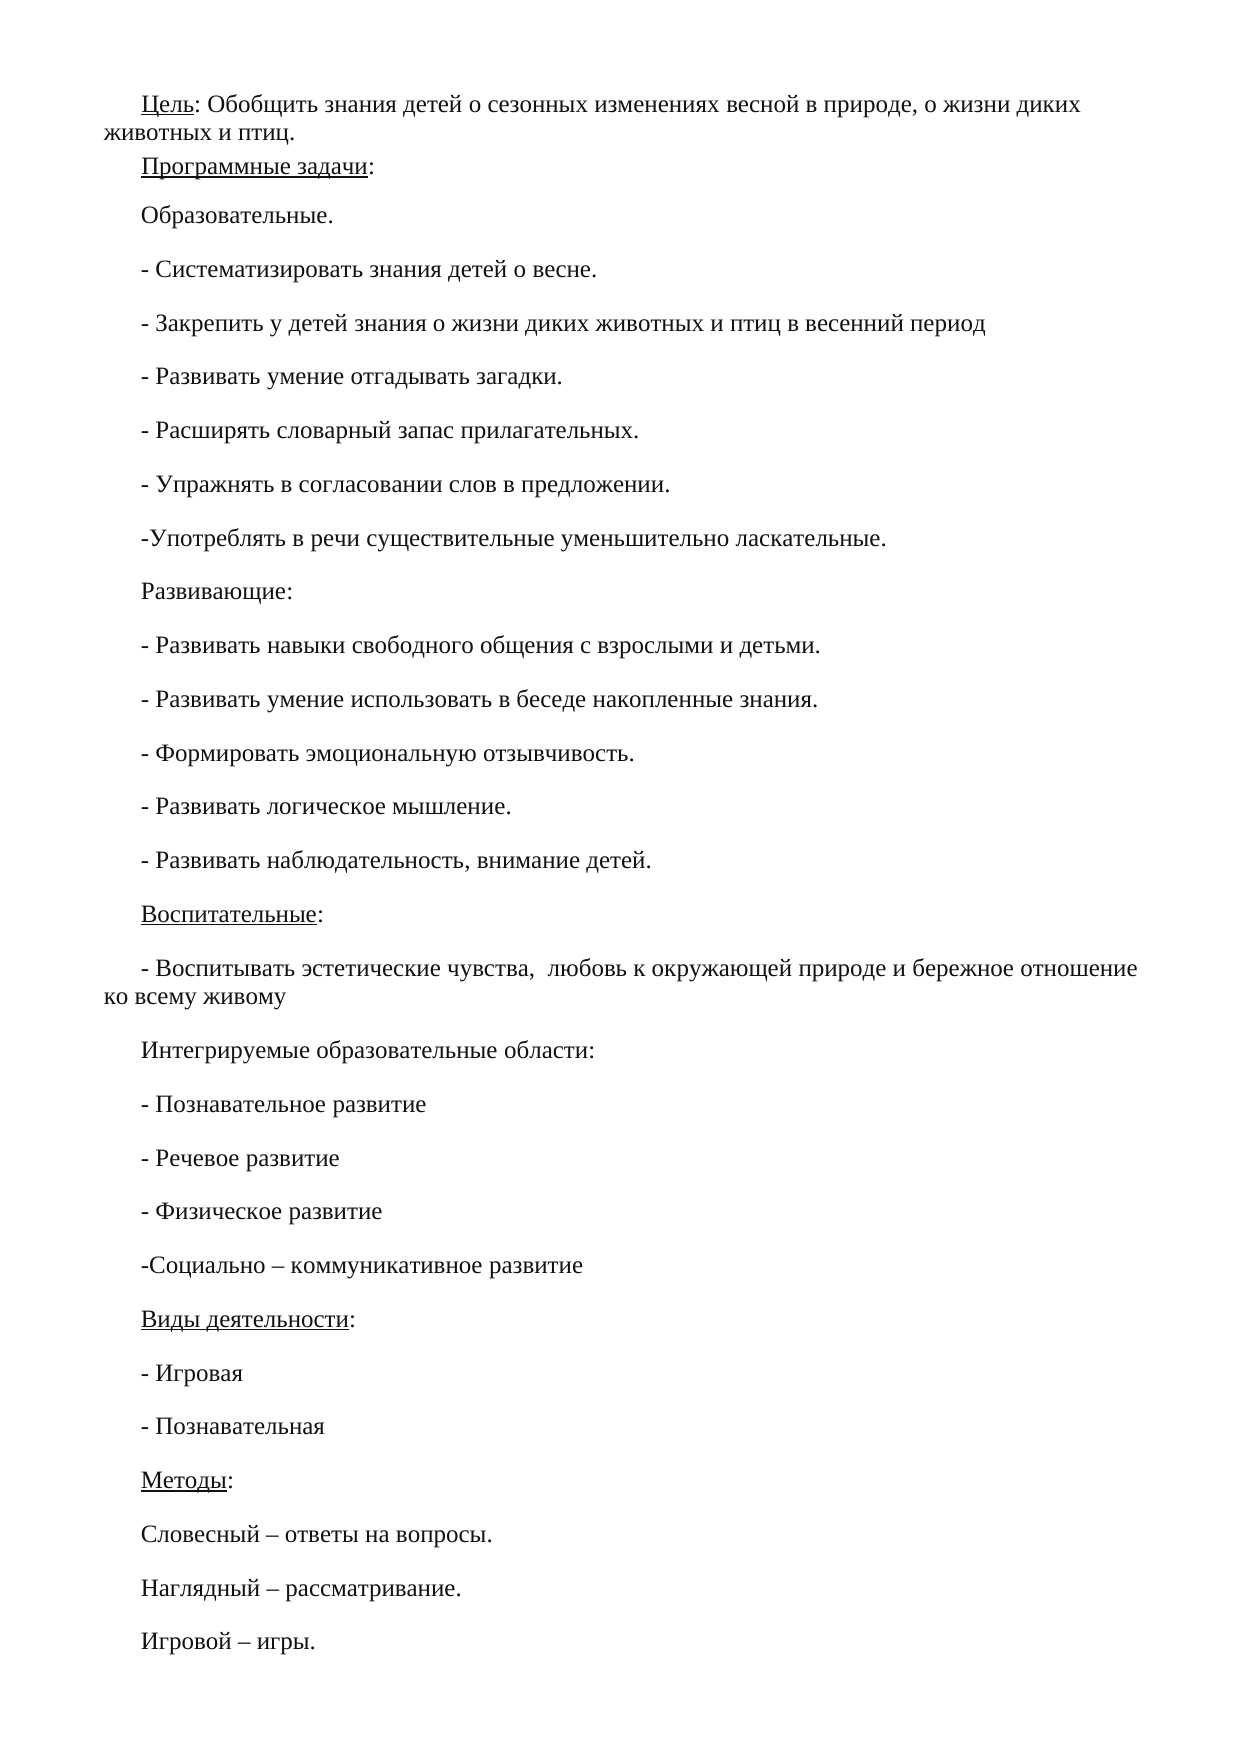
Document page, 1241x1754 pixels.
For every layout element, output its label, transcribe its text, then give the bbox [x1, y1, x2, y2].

text Развивающие: [103, 576, 1152, 605]
text - Развивать умение отгадывать загадки. [103, 361, 1152, 390]
text Образовательные. [103, 200, 1152, 229]
text Цель: Обобщить знания детей о сезонных изменениях весной в природе, о жизни диких животных и птиц. [103, 89, 1152, 146]
text Воспитательные: [103, 899, 1152, 928]
text Игровой – игры. [103, 1626, 1152, 1655]
text Программные задачи: [103, 151, 1152, 180]
text - Формировать эмоциональную отзывчивость. [103, 738, 1152, 766]
text Интегрируемые образовательные области: [103, 1035, 1152, 1064]
text - Систематизировать знания детей о весне. [103, 254, 1152, 283]
text Наглядный – рассматривание. [103, 1573, 1152, 1601]
text - Развивать умение использовать в беседе накопленные знания. [103, 684, 1152, 713]
text -Употреблять в речи существительные уменьшительно ласкательные. [103, 523, 1152, 551]
text Методы: [103, 1465, 1152, 1494]
text - Развивать навыки свободного общения с взрослыми и детьми. [103, 630, 1152, 659]
text - Развивать наблюдательность, внимание детей. [103, 845, 1152, 874]
text - Расширять словарный запас прилагательных. [103, 415, 1152, 444]
text Виды деятельности: [103, 1304, 1152, 1333]
text Словесный – ответы на вопросы. [103, 1519, 1152, 1548]
text - Игровая [103, 1358, 1152, 1386]
text -Социально – коммуникативное развитие [103, 1250, 1152, 1279]
text - Упражнять в согласовании слов в предложении. [103, 469, 1152, 498]
text - Речевое развитие [103, 1143, 1152, 1171]
text - Развивать логическое мышление. [103, 791, 1152, 820]
text - Закрепить у детей знания о жизни диких животных и птиц в весенний период [103, 308, 1152, 336]
text - Воспитывать эстетические чувства, любовь к окружающей природе и бережное отношение ко всему живому [103, 953, 1152, 1010]
text - Познавательное развитие [103, 1089, 1152, 1118]
text - Физическое развитие [103, 1196, 1152, 1225]
text - Познавательная [103, 1411, 1152, 1440]
